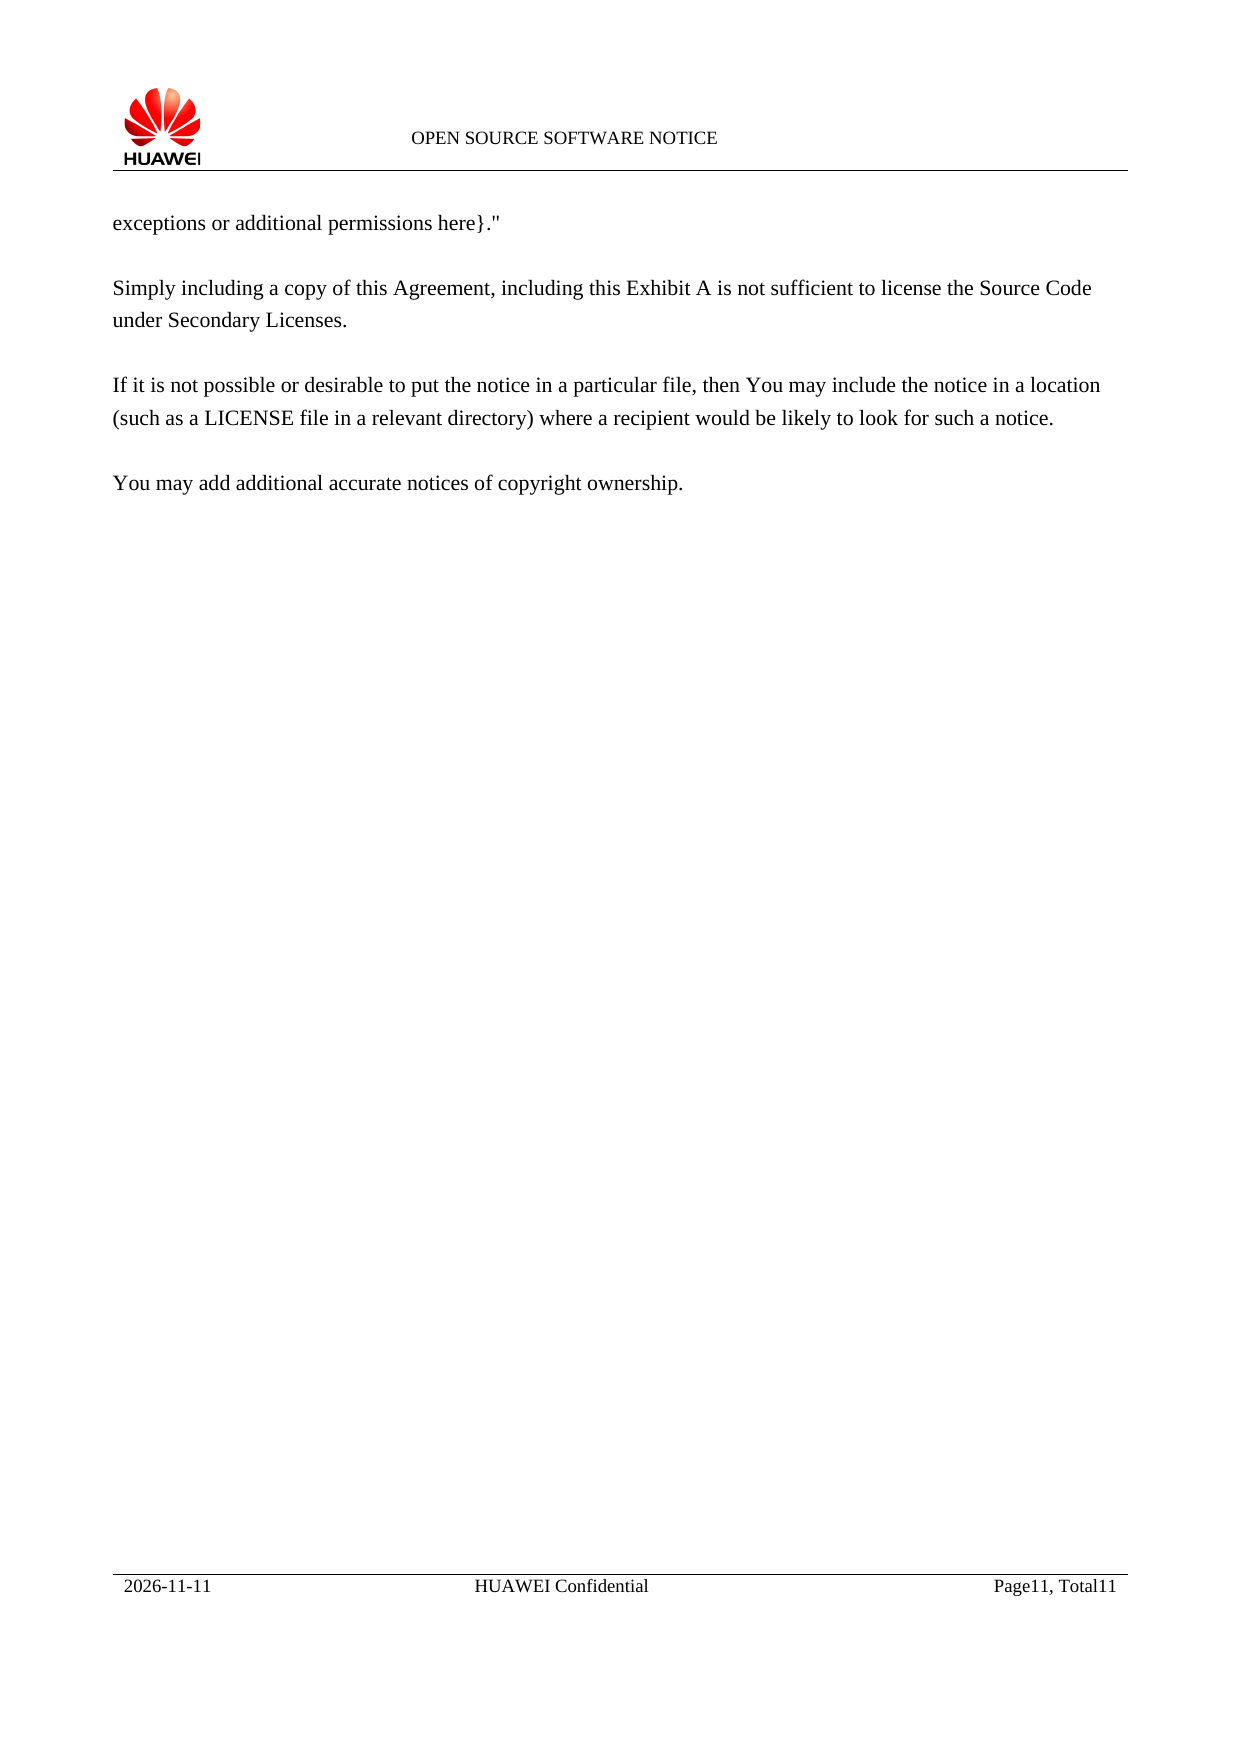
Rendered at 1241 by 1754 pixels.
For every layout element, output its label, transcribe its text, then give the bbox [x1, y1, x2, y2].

picture [124, 88, 201, 165]
